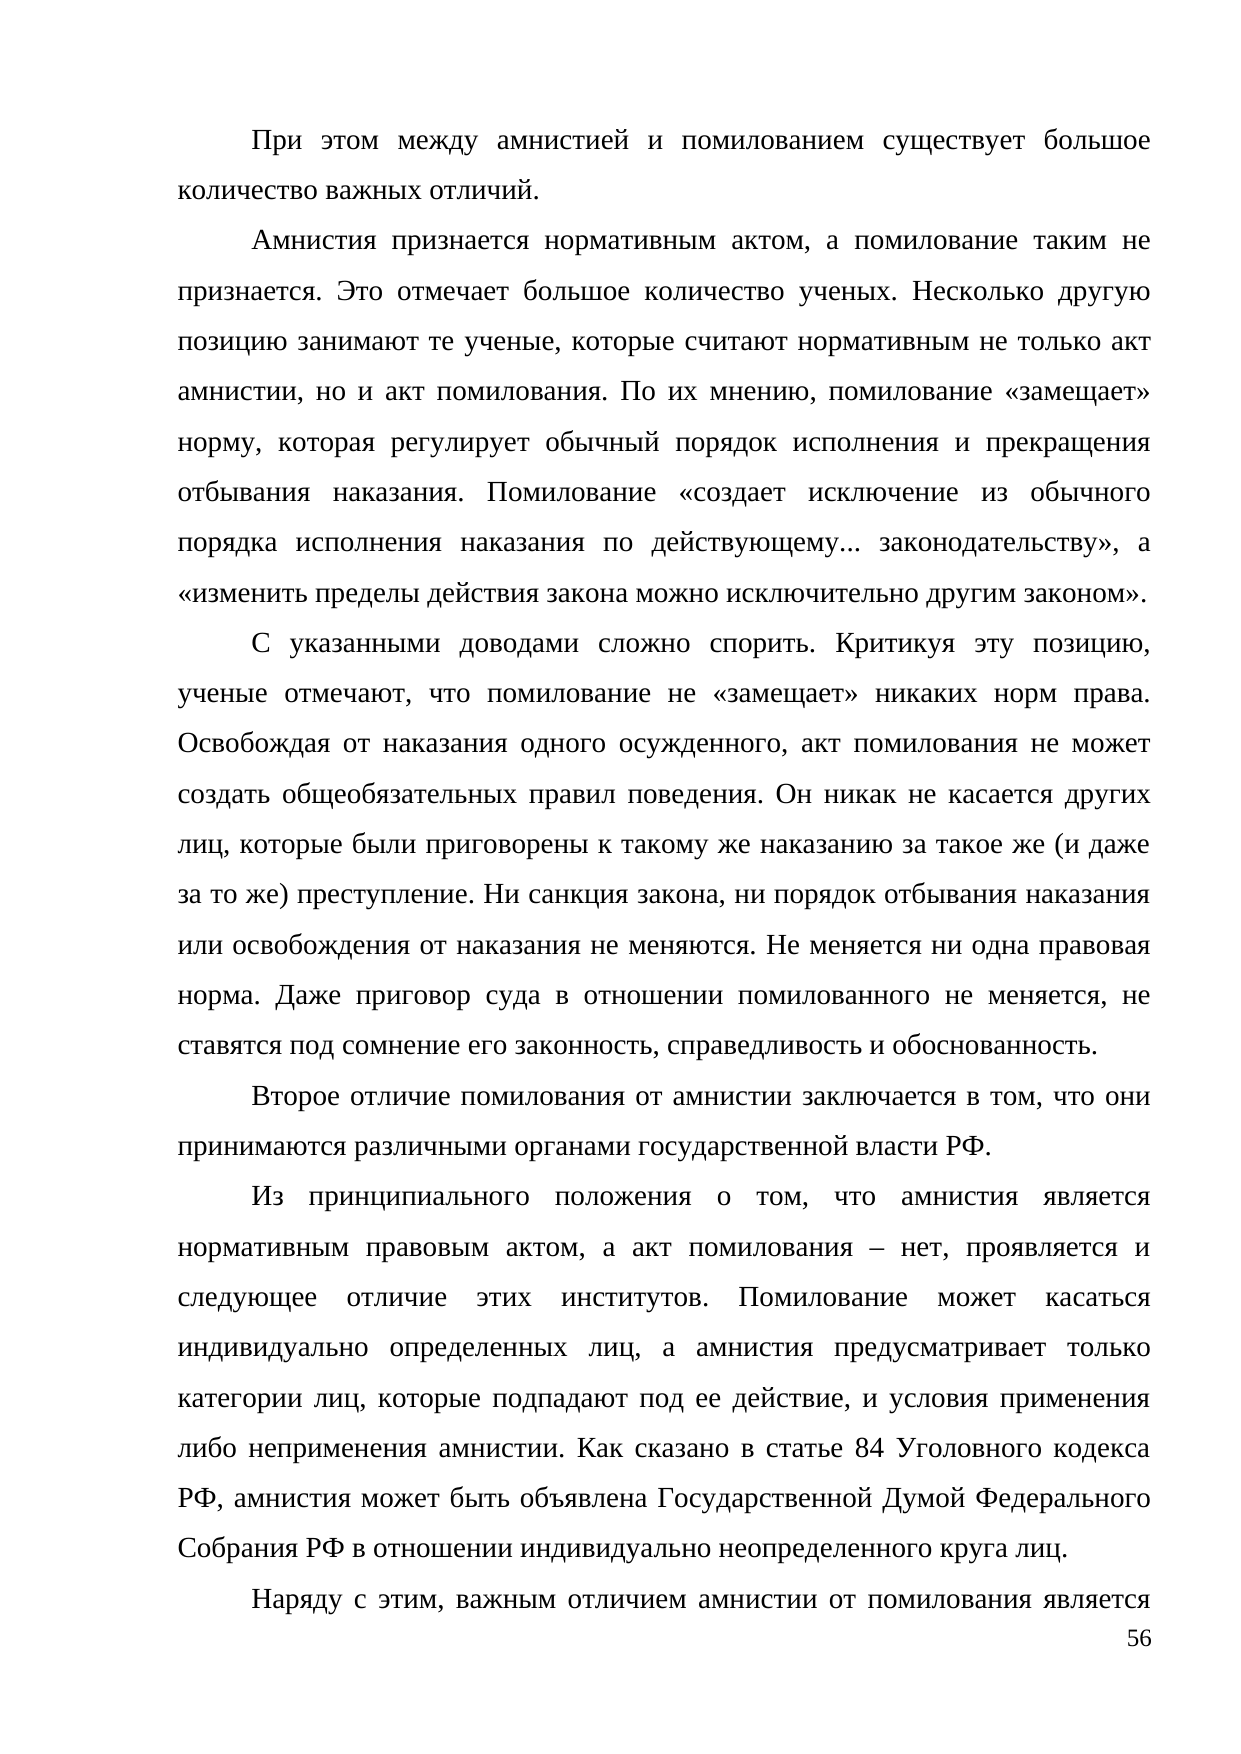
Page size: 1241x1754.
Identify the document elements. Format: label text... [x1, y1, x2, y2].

text Из принципиального положения о том, что амнистия является нормативным правовым актом, а акт помилования – нет, проявляется и следующее отличие этих институтов. Помилование может касаться индивидуально определенных лиц, а амнистия предусматривает только категории лиц, которые подпадают под ее действие, и условия применения либо неприменения амнистии. Как сказано в статье 84 Уголовного кодекса РФ, амнистия может быть объявлена Государственной Думой Федерального Собрания РФ в отношении индивидуально неопределенного круга лиц. [177, 1178, 1152, 1564]
text Амнистия признается нормативным актом, а помилование таким не признается. Это отмечает большое количество ученых. Несколько другую позицию занимают те ученые, которые считают нормативным не только акт амнистии, но и акт помилования. По их мнению, помилование «замещает» норму, которая регулирует обычный порядок исполнения и прекращения отбывания наказания. Помилование «создает исключение из обычного порядка исполнения наказания по действующему... законодательству», а «изменить пределы действия закона можно исключительно другим законом». [177, 222, 1152, 608]
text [177, 1581, 1152, 1614]
text Второе отличие помилования от амнистии заключается в том, что они принимаются различными органами государственной власти РФ. [177, 1078, 1152, 1162]
text С указанными доводами сложно спорить. Критикуя эту позицию, ученые отмечают, что помилование не «замещает» никаких норм права. Освобождая от наказания одного осужденного, акт помилования не может создать общеобязательных правил поведения. Он никак не касается других лиц, которые были приговорены к такому же наказанию за такое же (и даже за то же) преступление. Ни санкция закона, ни порядок отбывания наказания или освобождения от наказания не меняются. Не меняется ни одна правовая норма. Даже приговор суда в отношении помилованного не меняется, не ставятся под сомнение его законность, справедливость и обоснованность. [177, 625, 1152, 1061]
text При этом между амнистией и помилованием существует большое количество важных отличий. [177, 122, 1152, 206]
